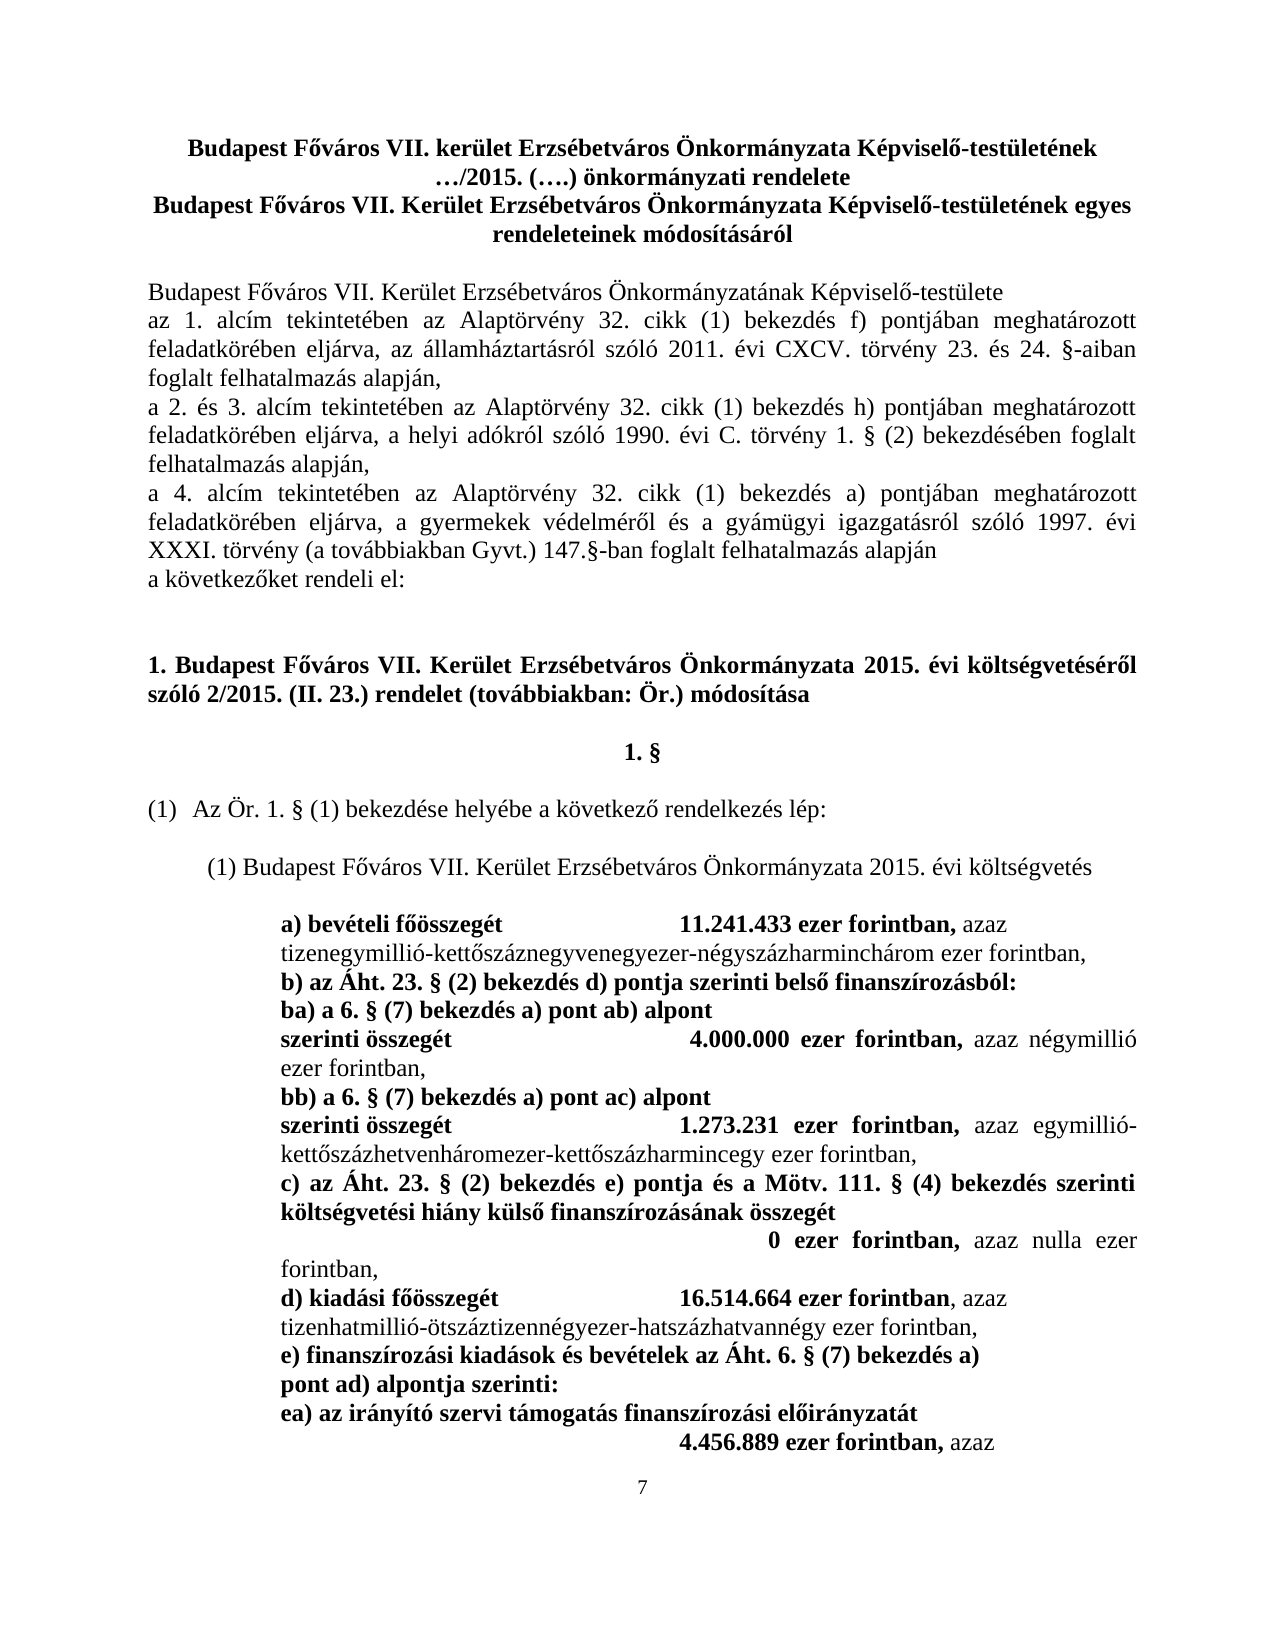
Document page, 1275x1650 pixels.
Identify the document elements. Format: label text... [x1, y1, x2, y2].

text a 4. alcím tekintetében az Alaptörvény 32. cikk (1) bekezdés a) pontjában meghatározott feladatkörében eljárva, a gyermekek védelméről és a gyámügyi igazgatásról szóló 1997. évi XXXI. törvény (a továbbiakban Gyvt.) 147.§-ban foglalt felhatalmazás alapján [148, 478, 1137, 564]
text 1. Budapest Főváros VII. Kerület Erzsébetváros Önkormányzata 2015. évi költségvetéséről szóló 2/2015. (II. 23.) rendelet (továbbiakban: Ör.) módosítása [148, 650, 1137, 708]
text ea) az irányító szervi támogatás finanszírozási előirányzatát 4.456.889 ezer forintban, azaz [280, 1398, 1048, 1455]
text Budapest Főváros VII. Kerület Erzsébetváros Önkormányzatának Képviselő-testülete [148, 277, 1137, 305]
text c) az Áht. 23. § (2) bekezdés e) pontja és a Mötv. 111. § (4) bekezdés szerinti költségvetési hiány külső finanszírozásának összegét [280, 1168, 1137, 1225]
text 1. § [148, 737, 1137, 765]
text tizenegymillió-kettőszáznegyvenegyezer-négyszázharminchárom ezer forintban, [280, 938, 1137, 967]
text e) finanszírozási kiadások és bevételek az Áht. 6. § (7) bekezdés a) [280, 1340, 1048, 1369]
text bb) a 6. § (7) bekezdés a) pont ac) alpont [280, 1082, 1137, 1110]
text a) bevételi főösszegét 11.241.433 ezer forintban, azaz [148, 909, 1137, 938]
text b) az Áht. 23. § (2) bekezdés d) pontja szerinti belső finanszírozásból: [281, 967, 1137, 995]
text d) kiadási főösszegét 16.514.664 ezer forintban, azaz [280, 1283, 1137, 1312]
text tizenhatmillió-ötszáztizennégyezer-hatszázhatvannégy ezer forintban, [280, 1312, 1078, 1340]
text Budapest Főváros VII. Kerület Erzsébetváros Önkormányzata Képviselő-testületének egyes rendeleteinek módosításáról [148, 190, 1137, 248]
text (1) Budapest Főváros VII. Kerület Erzsébetváros Önkormányzata 2015. évi költségvetés [207, 852, 1137, 880]
text ba) a 6. § (7) bekezdés a) pont ab) alpont [280, 995, 1137, 1024]
text 0 ezer forintban, azaz nulla ezer forintban, [280, 1225, 1137, 1283]
list Az Ör. 1. § (1) bekezdése helyébe a következő rendelkezés lép: [148, 794, 1137, 823]
text a következőket rendeli el: [148, 564, 1137, 593]
text a 2. és 3. alcím tekintetében az Alaptörvény 32. cikk (1) bekezdés h) pontjában meghatározott feladatkörében eljárva, a helyi adókról szóló 1990. évi C. törvény 1. § (2) bekezdésében foglalt felhatalmazás alapján, [148, 392, 1137, 478]
text szerinti összegét 4.000.000 ezer forintban, azaz négymillió ezer forintban, [280, 1024, 1137, 1082]
text pont ad) alpontja szerinti: [280, 1369, 1048, 1398]
text szerinti összegét 1.273.231 ezer forintban, azaz egymillió-kettőszázhetvenháromezer-kettőszázharmincegy ezer forintban, [280, 1110, 1137, 1168]
text Budapest Főváros VII. kerület Erzsébetváros Önkormányzata Képviselő-testületének …/2015. (….) önkormányzati rendelete [148, 133, 1137, 190]
text az 1. alcím tekintetében az Alaptörvény 32. cikk (1) bekezdés f) pontjában meghatározott feladatkörében eljárva, az államháztartásról szóló 2011. évi CXCV. törvény 23. és 24. §-aiban foglalt felhatalmazás alapján, [148, 305, 1137, 392]
